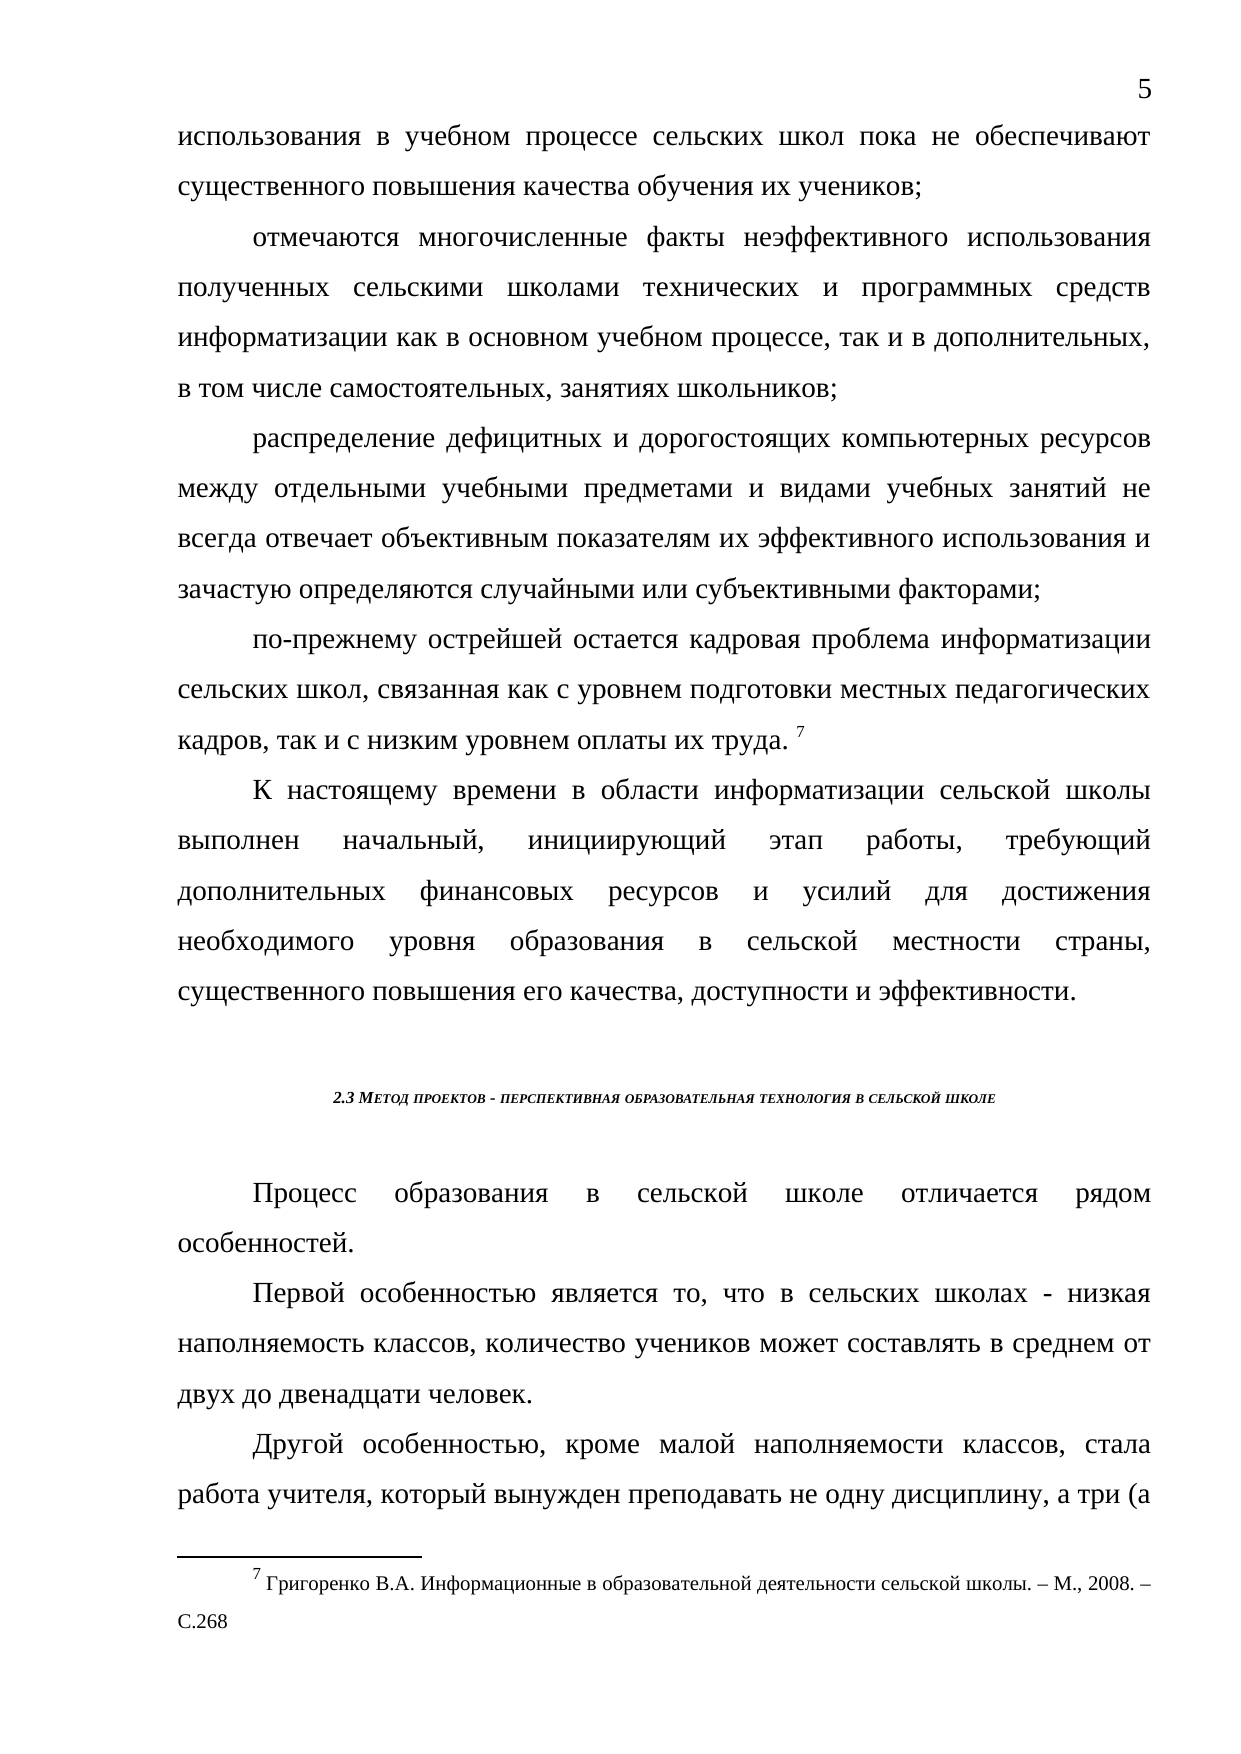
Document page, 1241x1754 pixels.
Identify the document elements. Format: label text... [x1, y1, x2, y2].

text распределение дефицитных и дорогостоящих компьютерных ресурсов между отдельными учебными предметами и видами учебных занятий не всегда отвечает объективным показателям их эффективного использования и зачастую определяются случайными или субъективными факторами; [177, 420, 1152, 604]
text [177, 118, 1152, 202]
text К настоящему времени в области информатизации сельской школы выполнен начальный, инициирующий этап работы, требующий дополнительных финансовых ресурсов и усилий для достижения необходимого уровня образования в сельской местности страны, существенного повышения его качества, доступности и эффективности. [177, 772, 1152, 1007]
text по-прежнему острейшей остается кадровая проблема информатизации сельских школ, связанная как с уровнем подготовки местных педагогических кадров, так и с низким уровнем оплаты их труда. [177, 621, 1152, 755]
text Процесс образования в сельской школе отличается рядом особенностей. [177, 1175, 1152, 1258]
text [177, 1426, 1152, 1510]
text отмечаются многочисленные факты неэффективного использования полученных сельскими школами технических и программных средств информатизации как в основном учебном процессе, так и в дополнительных, в том числе самостоятельных, занятиях школьников; [177, 219, 1152, 403]
text Первой особенностью является то, что в сельских школах - низкая наполняемость классов, количество учеников может составлять в среднем от двух до двенадцати человек. [177, 1275, 1152, 1409]
subtitle 2.3 Метод проектов - перспективная образовательная технология в сельской школе [177, 1074, 1152, 1108]
